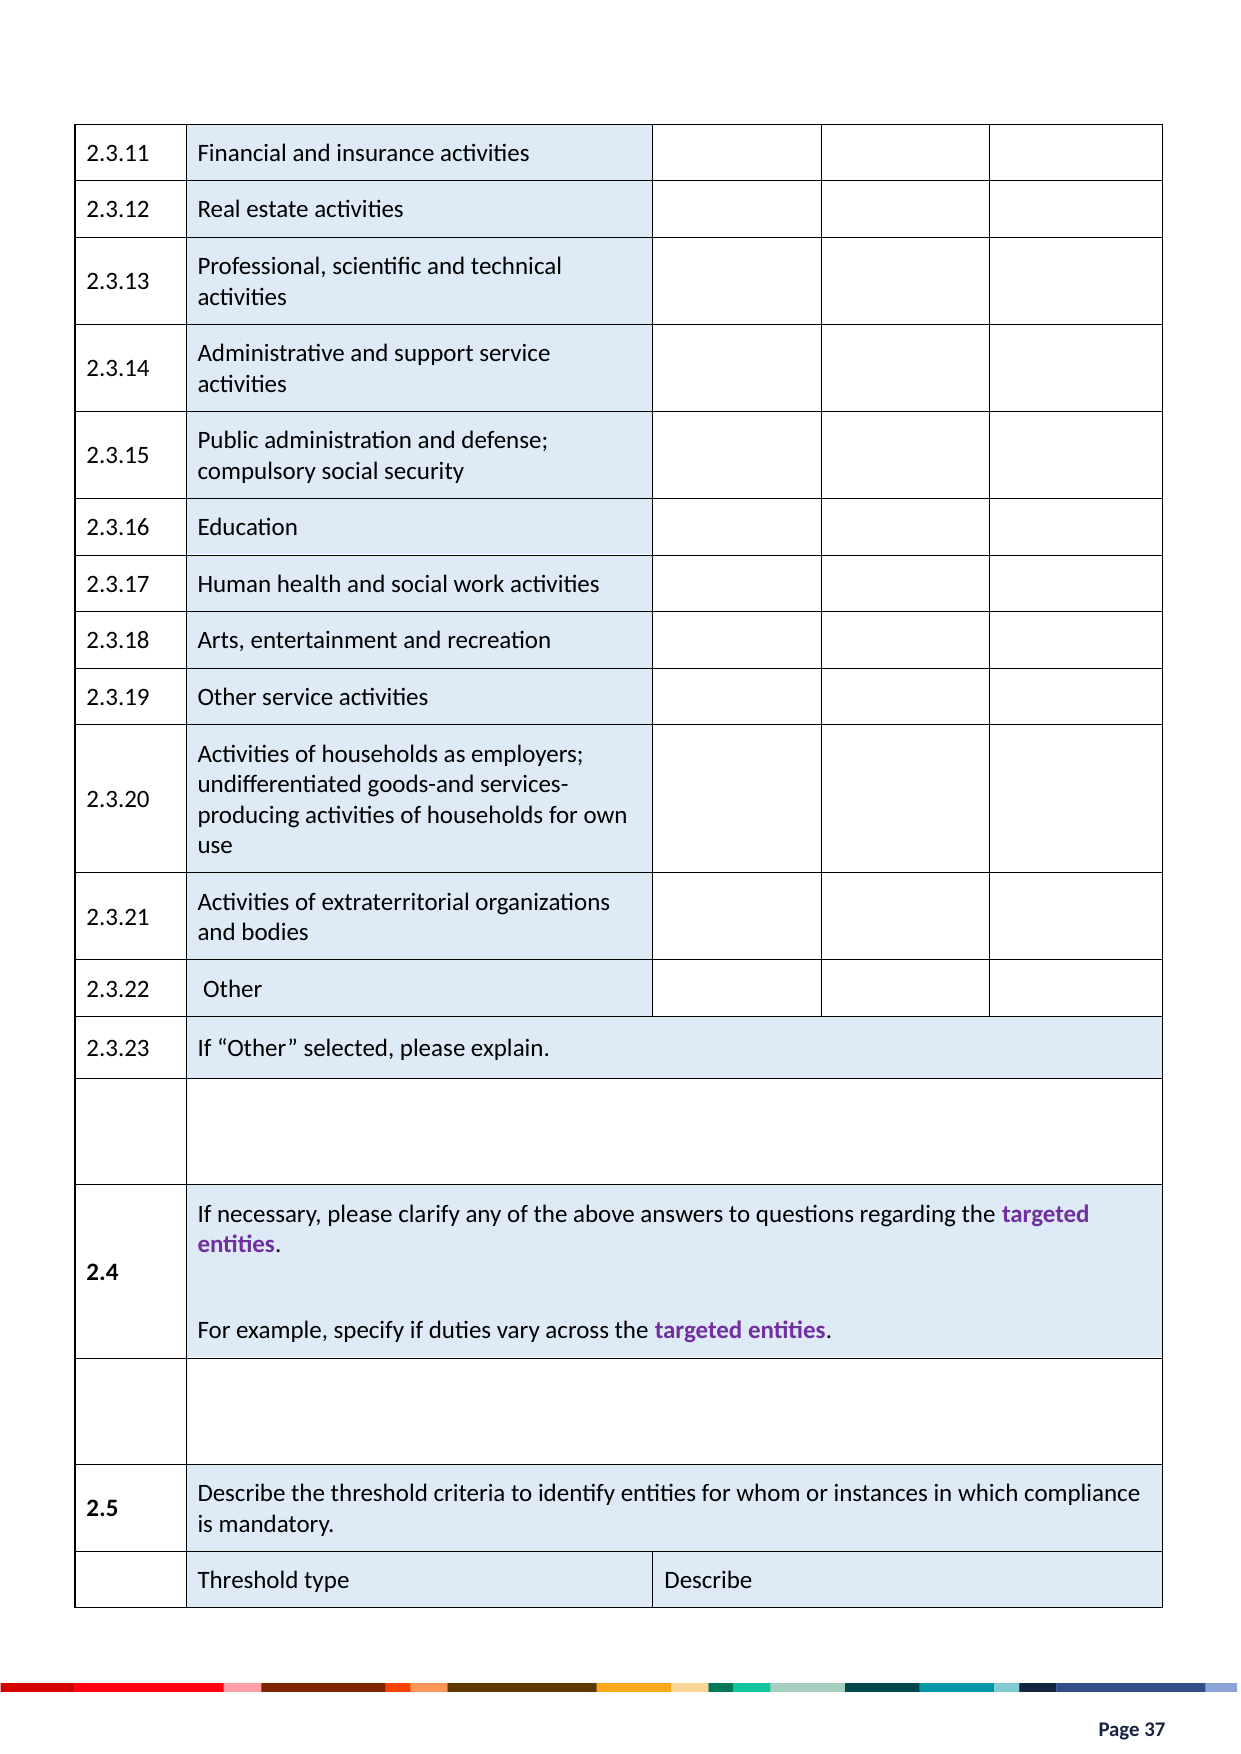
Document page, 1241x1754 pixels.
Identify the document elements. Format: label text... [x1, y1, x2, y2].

table_cell 2.3.12 [76, 181, 186, 237]
table_cell Describe [653, 1552, 1162, 1607]
table_cell [990, 412, 1162, 498]
table_cell Public administration and defense; compulsory social security [187, 412, 652, 498]
table_cell [653, 238, 821, 324]
table_cell 2.3.23 [76, 1017, 186, 1078]
picture [0, 1683, 1236, 1692]
table_cell Other [187, 960, 652, 1016]
table_cell 2.3.11 [76, 125, 186, 180]
table_cell [822, 669, 989, 724]
table_cell [822, 556, 989, 611]
table_cell Arts, entertainment and recreation [187, 612, 652, 668]
table_cell 2.3.17 [76, 556, 186, 611]
table_cell [653, 325, 821, 411]
table_cell 2.3.20 [76, 725, 186, 872]
table_cell Financial and insurance activities [187, 125, 652, 180]
table_cell [822, 499, 989, 554]
table_cell [187, 1079, 1162, 1184]
table_cell [990, 873, 1162, 959]
table_cell [990, 125, 1162, 180]
table_cell [822, 725, 989, 872]
table_cell 2.3.18 [76, 612, 186, 668]
table_cell 2.3.14 [76, 325, 186, 411]
table_cell [76, 1552, 186, 1607]
table_cell Activities of households as employers; undifferentiated goods-and services-producing activities of households for own use [187, 725, 652, 872]
table_cell Activities of extraterritorial organizations and bodies [187, 873, 652, 959]
table_cell Real estate activities [187, 181, 652, 237]
table_cell If necessary, please clarify any of the above answers to questions regarding the targeted entities. For example, specify if duties vary across the targeted entities. [187, 1185, 1162, 1357]
table_cell [990, 499, 1162, 554]
table_cell [822, 181, 989, 237]
table_cell [990, 612, 1162, 668]
table_cell Administrative and support service activities [187, 325, 652, 411]
table_cell [990, 181, 1162, 237]
table_cell Other service activities [187, 669, 652, 724]
table_cell [653, 725, 821, 872]
table_cell [990, 669, 1162, 724]
table_cell [822, 325, 989, 411]
table_cell Education [187, 499, 652, 554]
table_cell [990, 238, 1162, 324]
table_cell [653, 669, 821, 724]
table_cell [990, 725, 1162, 872]
table_cell [653, 499, 821, 554]
table_cell Describe the threshold criteria to identify entities for whom or instances in which compliance is mandatory. [187, 1465, 1162, 1551]
table_cell [822, 125, 989, 180]
table_cell Professional, scientific and technical activities [187, 238, 652, 324]
table_cell 2.3.19 [76, 669, 186, 724]
table_cell [990, 325, 1162, 411]
table_cell [822, 412, 989, 498]
table_cell [653, 556, 821, 611]
table_cell [76, 1079, 186, 1184]
table_cell [822, 612, 989, 668]
table_cell 2.3.21 [76, 873, 186, 959]
table_cell [653, 125, 821, 180]
table_cell 2.5 [76, 1465, 186, 1551]
table_cell Human health and social work activities [187, 556, 652, 611]
table_cell If “Other” selected, please explain. [187, 1017, 1162, 1078]
table_cell [822, 960, 989, 1016]
table_cell Threshold type [187, 1552, 652, 1607]
table_cell 2.3.15 [76, 412, 186, 498]
table_cell [822, 238, 989, 324]
table_cell [653, 412, 821, 498]
table_cell [653, 181, 821, 237]
table_cell 2.3.13 [76, 238, 186, 324]
table_cell [653, 612, 821, 668]
table_cell [990, 960, 1162, 1016]
table_cell 2.3.22 [76, 960, 186, 1016]
table_cell [822, 873, 989, 959]
table_cell [653, 960, 821, 1016]
table_cell 2.3.16 [76, 499, 186, 554]
table_cell [653, 873, 821, 959]
table_cell [990, 556, 1162, 611]
table_cell 2.4 [76, 1185, 186, 1357]
table_cell [187, 1359, 1162, 1464]
table_cell [76, 1359, 186, 1464]
